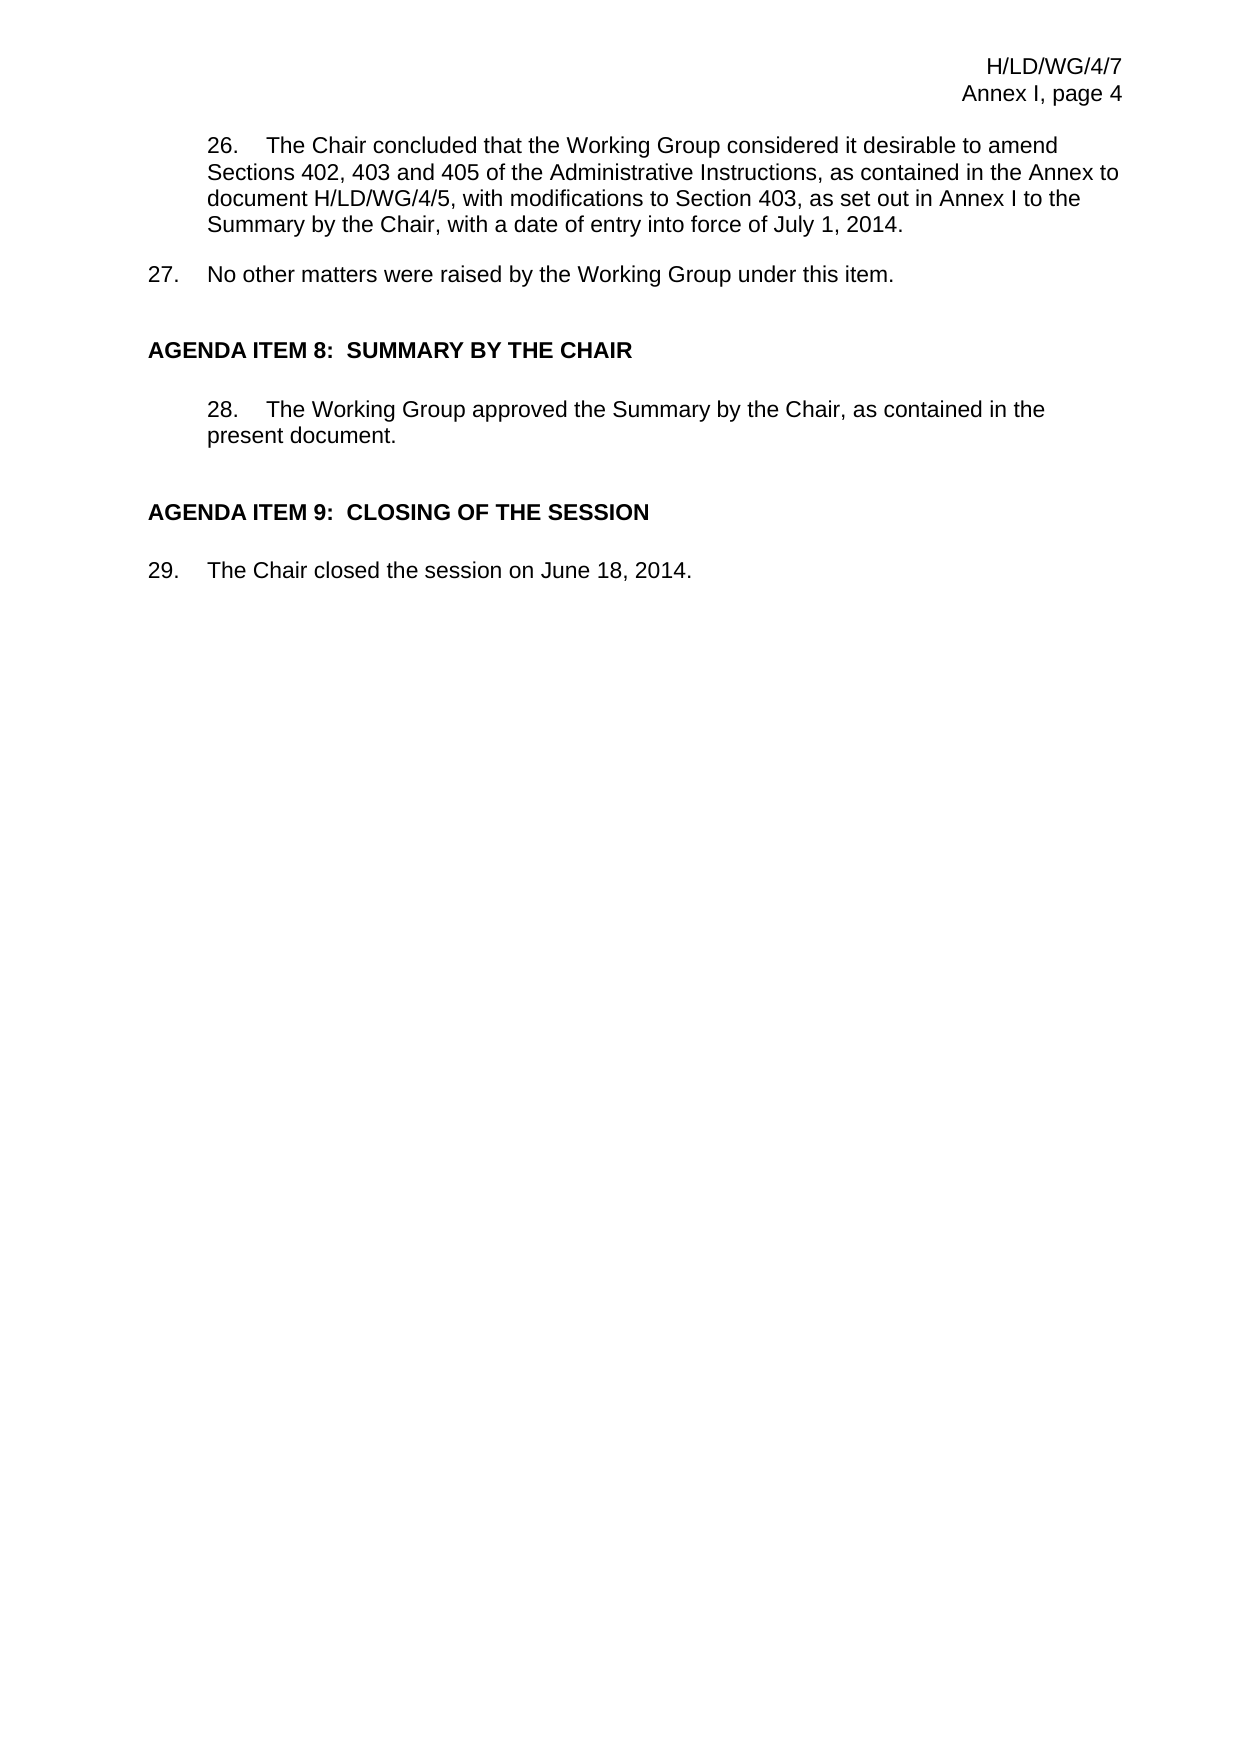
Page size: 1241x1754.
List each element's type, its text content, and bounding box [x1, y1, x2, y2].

text Agenda Item 9: closing of the session [148, 498, 1122, 525]
text 29. The Chair closed the session on June 18, 2014. [148, 557, 1122, 584]
text No other matters were raised by the Working Group under this item. [148, 261, 1122, 287]
text Agenda Item 8: summary by the chair [148, 337, 1122, 363]
text The Chair concluded that the Working Group considered it desirable to amend Sections 402, 403 and 405 of the Administrative Instructions, as contained in the Annex to document H/LD/WG/4/5, with modifications to Section 403, as set out in Annex I to the Summary by the Chair, with a date of entry into force of July 1, 2014. [207, 132, 1122, 238]
text 28. The Working Group approved the Summary by the Chair, as contained in the present document. [207, 396, 1122, 448]
